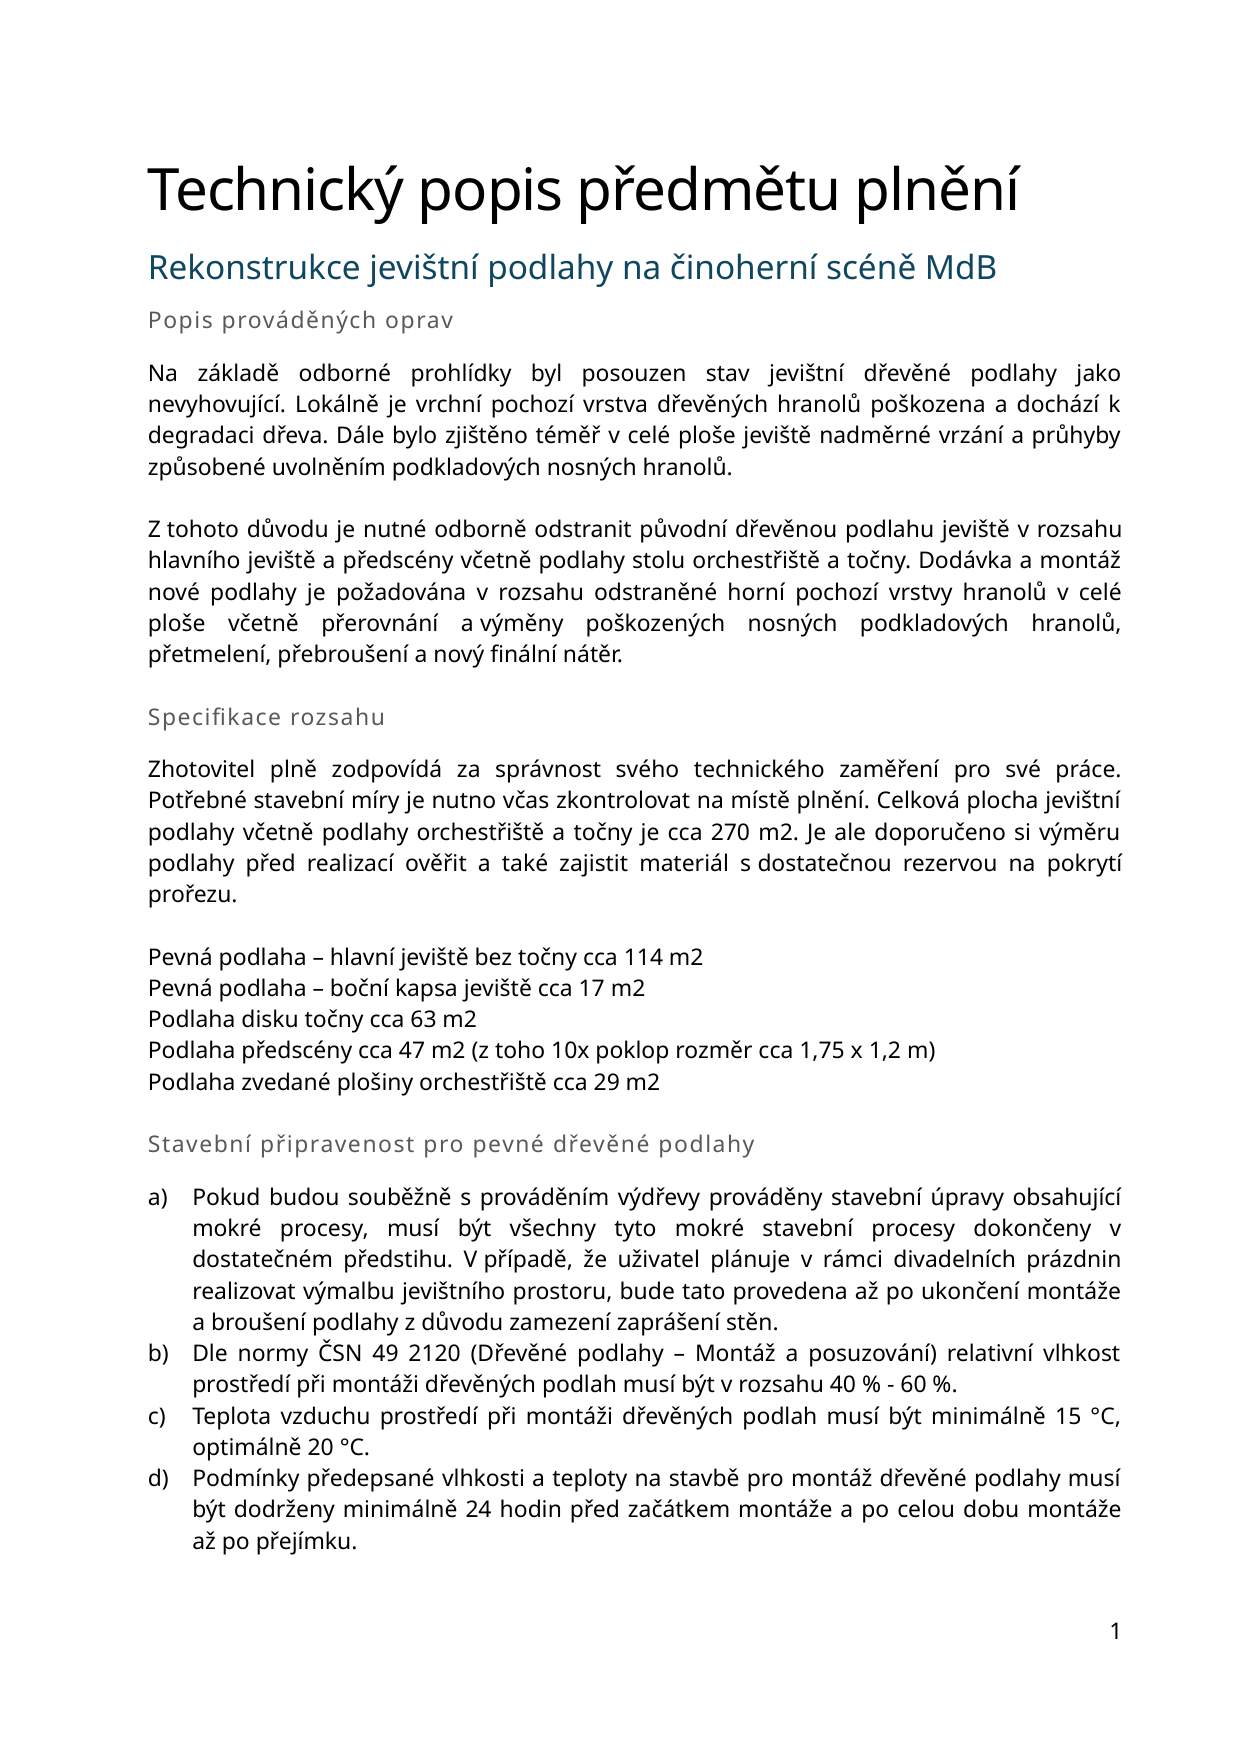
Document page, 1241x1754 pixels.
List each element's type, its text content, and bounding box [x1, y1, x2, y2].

text Zhotovitel plně zodpovídá za správnost svého technického zaměření pro své práce. Potřebné stavební míry je nutno včas zkontrolovat na místě plnění. Celková plocha jevištní podlahy včetně podlahy orchestřiště a točny je cca 270 m2. Je ale doporučeno si výměru podlahy před realizací ověřit a také zajistit materiál s dostatečnou rezervou na pokrytí prořezu. [148, 753, 1122, 909]
list Dle normy ČSN 49 2120 (Dřevěné podlahy – Montáž a posuzování) relativní vlhkost prostředí při montáži dřevěných podlah musí být v rozsahu 40 % - 60 %. [148, 1337, 1122, 1399]
subtitle Rekonstrukce jevištní podlahy na činoherní scéně MdB [148, 244, 1122, 289]
title Technický popis předmětu plnění [148, 148, 1122, 227]
subtitle Specifikace rozsahu [148, 701, 1122, 732]
text Na základě odborné prohlídky byl posouzen stav jevištní dřevěné podlahy jako nevyhovující. Lokálně je vrchní pochozí vrstva dřevěných hranolů poškozena a dochází k degradaci dřeva. Dále bylo zjištěno téměř v celé ploše jeviště nadměrné vrzání a průhyby způsobené uvolněním podkladových nosných hranolů. [148, 357, 1122, 482]
subtitle Popis prováděných oprav [148, 304, 1122, 336]
text Podlaha zvedané plošiny orchestřiště cca 29 m2 [148, 1066, 1122, 1097]
list Pokud budou souběžně s prováděním výdřevy prováděny stavební úpravy obsahující mokré procesy, musí být všechny tyto mokré stavební procesy dokončeny v dostatečném předstihu. V případě, že uživatel plánuje v rámci divadelních prázdnin realizovat výmalbu jevištního prostoru, bude tato provedena až po ukončení montáže a broušení podlahy z důvodu zamezení zaprášení stěn. [148, 1181, 1122, 1337]
subtitle Stavební připravenost pro pevné dřevěné podlahy [148, 1128, 1122, 1159]
text Pevná podlaha – hlavní jeviště bez točny cca 114 m2 [148, 941, 1122, 972]
text Z tohoto důvodu je nutné odborně odstranit původní dřevěnou podlahu jeviště v rozsahu hlavního jeviště a předscény včetně podlahy stolu orchestřiště a točny. Dodávka a montáž nové podlahy je požadována v rozsahu odstraněné horní pochozí vrstvy hranolů v celé ploše včetně přerovnání a výměny poškozených nosných podkladových hranolů, přetmelení, přebroušení a nový finální nátěr. [148, 513, 1122, 669]
list Teplota vzduchu prostředí při montáži dřevěných podlah musí být minimálně 15 °C, optimálně 20 °C. [148, 1399, 1122, 1462]
text Podlaha disku točny cca 63 m2 [148, 1003, 1122, 1034]
text Podlaha předscény cca 47 m2 (z toho 10x poklop rozměr cca 1,75 x 1,2 m) [148, 1034, 1122, 1066]
list Podmínky předepsané vlhkosti a teploty na stavbě pro montáž dřevěné podlahy musí být dodrženy minimálně 24 hodin před začátkem montáže a po celou dobu montáže až po přejímku. [148, 1462, 1122, 1556]
text Pevná podlaha – boční kapsa jeviště cca 17 m2 [148, 972, 1122, 1003]
